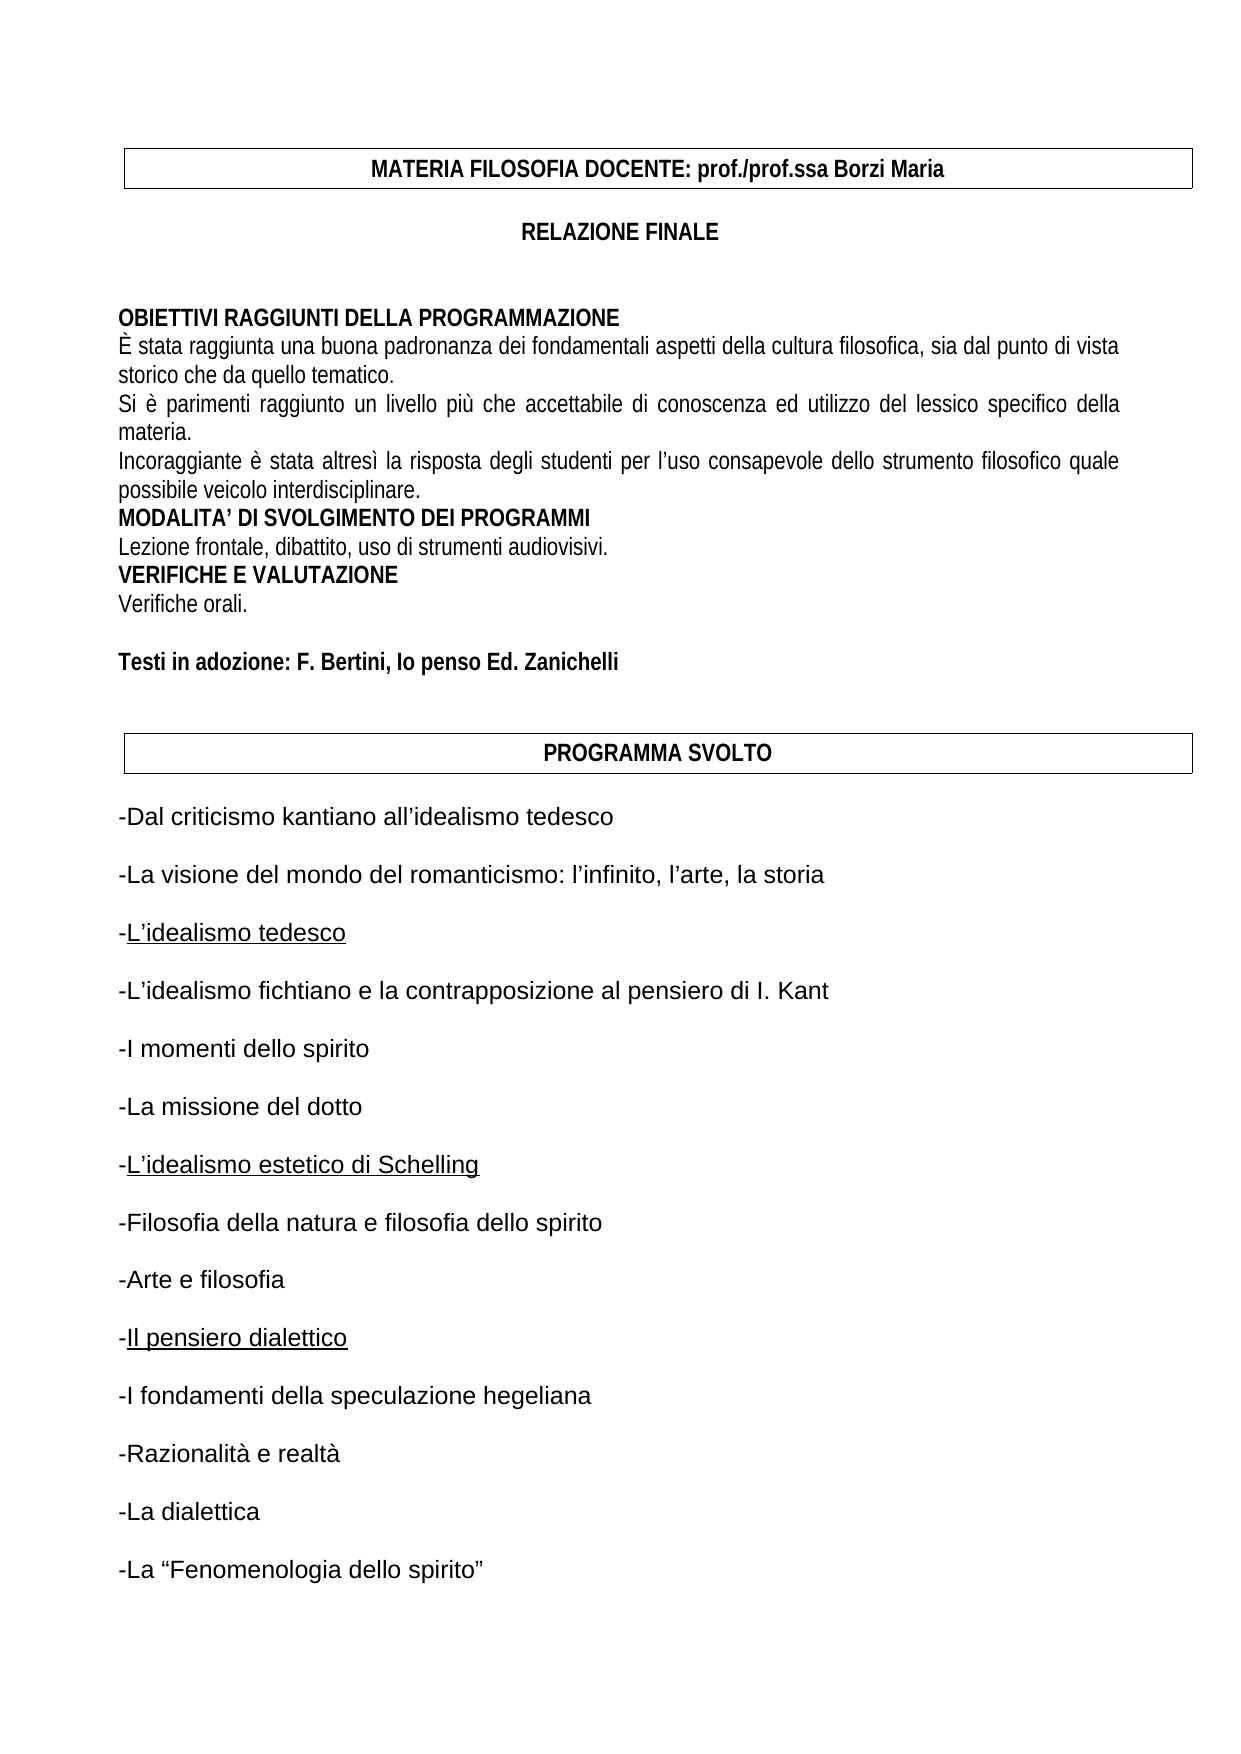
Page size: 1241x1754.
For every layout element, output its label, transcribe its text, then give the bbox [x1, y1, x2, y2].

text -Dal criticismo kantiano all’idealismo tedesco [118, 802, 1122, 831]
table_header MATERIA FILOSOFIA DOCENTE: prof./prof.ssa Borzi Maria [125, 149, 1192, 188]
text RELAZIONE FINALE [118, 217, 1122, 245]
text Testi in adozione: F. Bertini, Io penso Ed. Zanichelli [118, 646, 1122, 675]
text Si è parimenti raggiunto un livello più che accettabile di conoscenza ed utilizzo del lessico specifico della materia. [118, 389, 1122, 446]
text -I fondamenti della speculazione hegeliana [118, 1381, 1122, 1410]
text -La “Fenomenologia dello spirito” [118, 1555, 1122, 1584]
text -L’idealismo fichtiano e la contrapposizione al pensiero di I. Kant [118, 976, 1122, 1004]
text -I momenti dello spirito [118, 1034, 1122, 1062]
text Verifiche orali. [118, 589, 1122, 618]
text -L’idealismo tedesco [118, 918, 1122, 947]
text VERIFICHE E VALUTAZIONE [118, 561, 1122, 589]
text -Arte e filosofia [118, 1265, 1122, 1294]
text È stata raggiunta una buona padronanza dei fondamentali aspetti della cultura filosofica, sia dal punto di vista storico che da quello tematico. [118, 331, 1122, 389]
text OBIETTIVI RAGGIUNTI DELLA PROGRAMMAZIONE [118, 303, 1122, 331]
text Lezione frontale, dibattito, uso di strumenti audiovisivi. [118, 532, 1122, 561]
text -La visione del mondo del romanticismo: l’infinito, l’arte, la storia [118, 860, 1122, 889]
text -La missione del dotto [118, 1092, 1122, 1120]
text -L’idealismo estetico di Schelling [118, 1149, 1122, 1178]
text MODALITA’ DI SVOLGIMENTO DEI PROGRAMMI [118, 503, 1122, 532]
table_header PROGRAMMA SVOLTO [125, 734, 1192, 773]
text -Filosofia della natura e filosofia dello spirito [118, 1207, 1122, 1236]
text Incoraggiante è stata altresì la risposta degli studenti per l’uso consapevole dello strumento filosofico quale possibile veicolo interdisciplinare. [118, 446, 1122, 503]
text -Il pensiero dialettico [118, 1323, 1122, 1352]
text -Razionalità e realtà [118, 1439, 1122, 1468]
text -La dialettica [118, 1497, 1122, 1526]
